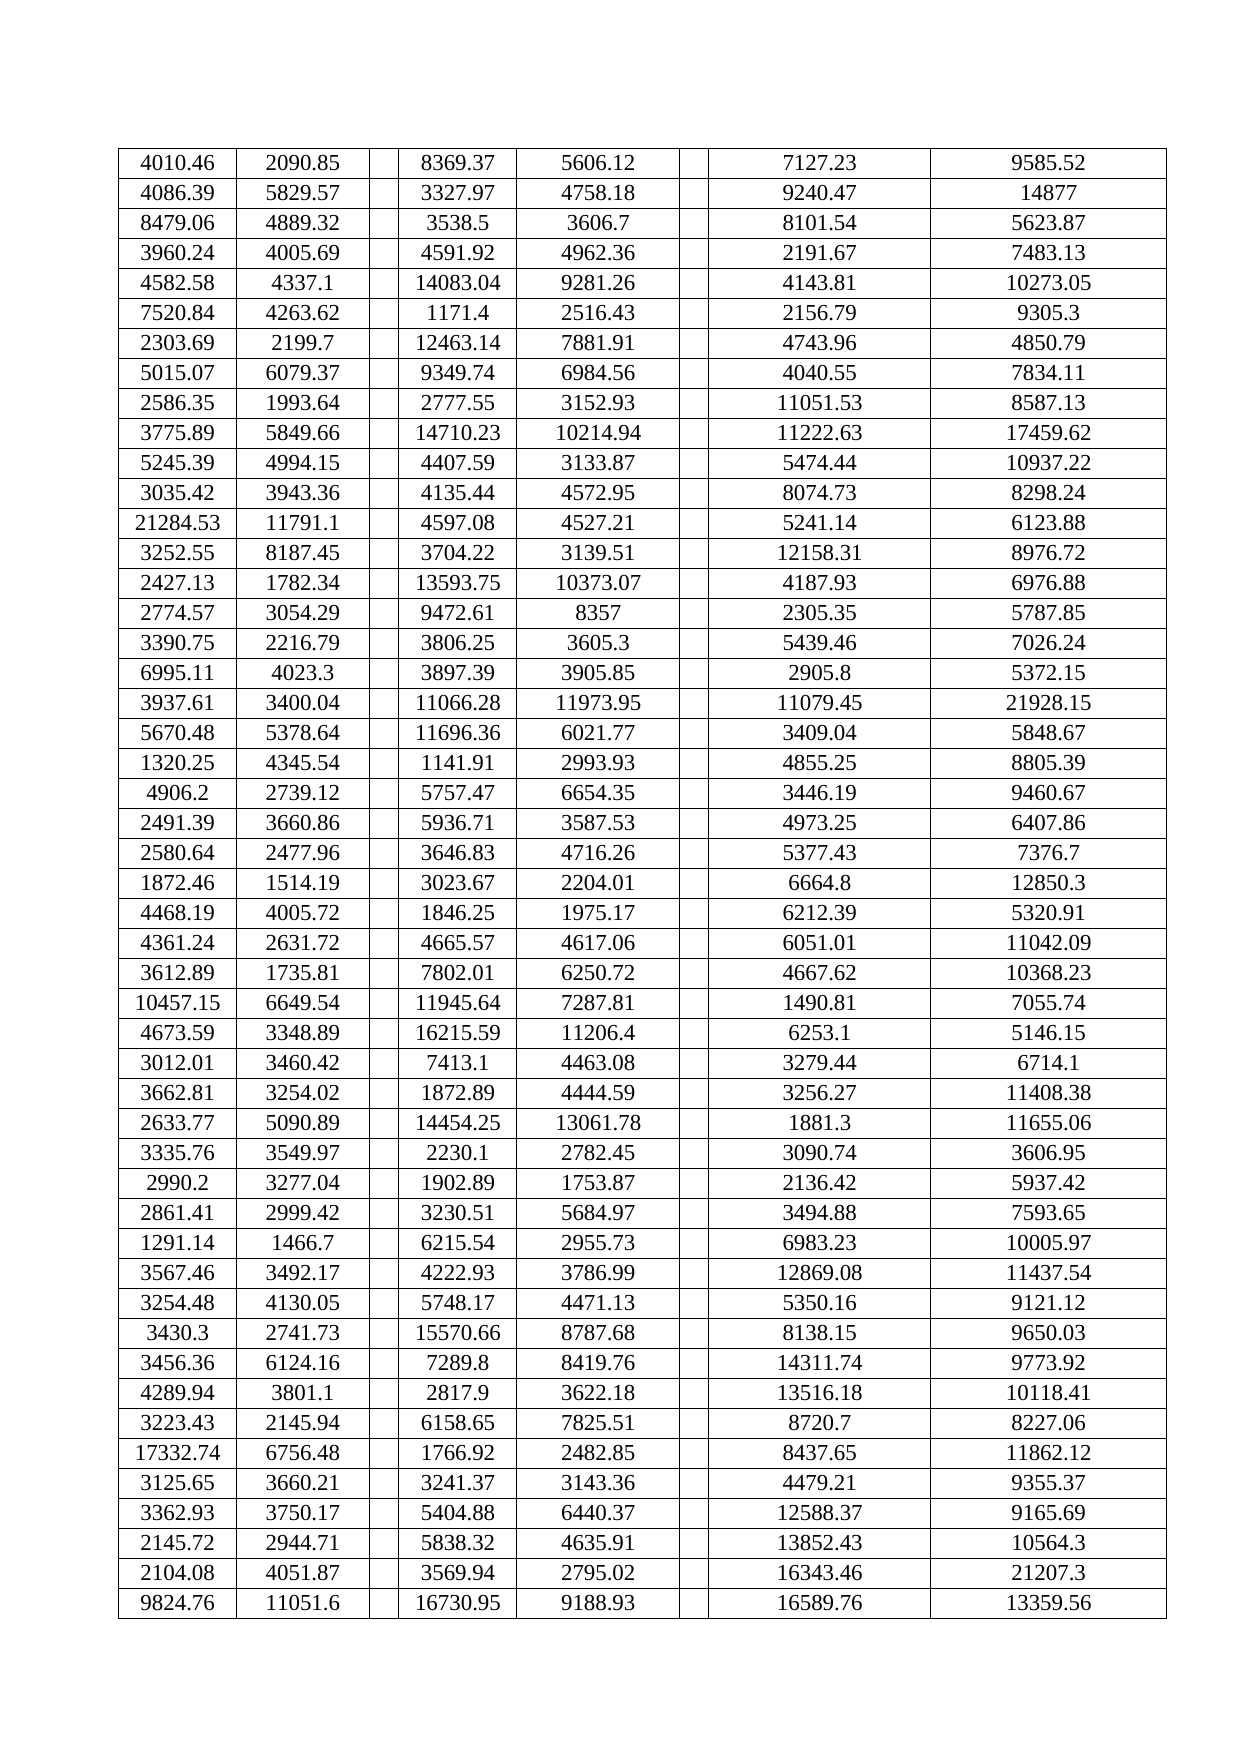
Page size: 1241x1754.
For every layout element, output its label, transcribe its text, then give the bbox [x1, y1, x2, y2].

table_cell 3152.93 [517, 389, 679, 418]
table_cell 2204.01 [517, 869, 679, 898]
table_cell 3806.25 [399, 629, 516, 658]
table_cell 1466.7 [237, 1229, 369, 1258]
table_cell 4337.1 [237, 269, 369, 298]
table_cell [370, 899, 398, 928]
table_cell 7593.65 [931, 1199, 1166, 1228]
table_cell 5241.14 [709, 509, 930, 538]
table_cell [680, 1349, 708, 1378]
table_cell 3133.87 [517, 449, 679, 478]
table_cell 5474.44 [709, 449, 930, 478]
table_cell 4635.91 [517, 1529, 679, 1558]
table_cell [370, 419, 398, 448]
table_cell [370, 779, 398, 808]
table_cell [370, 449, 398, 478]
table_cell [370, 1289, 398, 1318]
table_cell 8437.65 [709, 1439, 930, 1468]
table_cell 14710.23 [399, 419, 516, 448]
table_cell [370, 1469, 398, 1498]
table_cell 8074.73 [709, 479, 930, 508]
table_cell [370, 509, 398, 538]
table_cell 1141.91 [399, 749, 516, 778]
table_cell [370, 629, 398, 658]
table_cell 3446.19 [709, 779, 930, 808]
table_cell 7825.51 [517, 1409, 679, 1438]
table_cell 3660.21 [237, 1469, 369, 1498]
table_cell [370, 329, 398, 358]
table_cell 8805.39 [931, 749, 1166, 778]
table_cell 4962.36 [517, 239, 679, 268]
table_cell [370, 179, 398, 208]
table_cell [370, 1559, 398, 1588]
table_cell 9188.93 [517, 1589, 679, 1618]
table_cell 12588.37 [709, 1499, 930, 1528]
table_cell [370, 809, 398, 838]
table_cell 4187.93 [709, 569, 930, 598]
table_cell [370, 959, 398, 988]
table_cell 3012.01 [119, 1049, 236, 1078]
table_cell 15570.66 [399, 1319, 516, 1348]
table_cell 4572.95 [517, 479, 679, 508]
table_cell 11862.12 [931, 1439, 1166, 1468]
table_cell [680, 689, 708, 718]
table_cell [370, 839, 398, 868]
table_cell 5320.91 [931, 899, 1166, 928]
table_cell 1753.87 [517, 1169, 679, 1198]
table_cell 9305.3 [931, 299, 1166, 328]
table_cell 4130.05 [237, 1289, 369, 1318]
table_cell 3430.3 [119, 1319, 236, 1348]
table_cell [680, 569, 708, 598]
table_cell 10457.15 [119, 989, 236, 1018]
table_cell 9773.92 [931, 1349, 1166, 1378]
table_cell 6253.1 [709, 1019, 930, 1048]
table_cell 2136.42 [709, 1169, 930, 1198]
table_cell [680, 1589, 708, 1618]
table_cell [680, 1169, 708, 1198]
table_cell 3254.02 [237, 1079, 369, 1108]
table_cell 12850.3 [931, 869, 1166, 898]
table_cell 11696.36 [399, 719, 516, 748]
table_cell 2633.77 [119, 1109, 236, 1138]
table_cell 11437.54 [931, 1259, 1166, 1288]
table_cell 3460.42 [237, 1049, 369, 1078]
table_cell 4906.2 [119, 779, 236, 808]
table_cell 3277.04 [237, 1169, 369, 1198]
table_cell [680, 1409, 708, 1438]
table_cell 5378.64 [237, 719, 369, 748]
table_cell [370, 1229, 398, 1258]
table_cell [680, 269, 708, 298]
table_cell [680, 1319, 708, 1348]
table_cell 6124.16 [237, 1349, 369, 1378]
table_cell 9824.76 [119, 1589, 236, 1618]
table_cell 13359.56 [931, 1589, 1166, 1618]
table_cell 4023.3 [237, 659, 369, 688]
table_cell 16343.46 [709, 1559, 930, 1588]
table_cell 7881.91 [517, 329, 679, 358]
table_cell 6995.11 [119, 659, 236, 688]
table_cell 3622.18 [517, 1379, 679, 1408]
table_cell 3587.53 [517, 809, 679, 838]
table_cell 3223.43 [119, 1409, 236, 1438]
table_cell 5937.42 [931, 1169, 1166, 1198]
table_cell [680, 1499, 708, 1528]
table_cell [680, 1469, 708, 1498]
table_cell [680, 479, 708, 508]
table_cell 7483.13 [931, 239, 1166, 268]
table_cell 3660.86 [237, 809, 369, 838]
table_cell 11945.64 [399, 989, 516, 1018]
table_cell 3662.81 [119, 1079, 236, 1108]
table_cell [370, 689, 398, 718]
table_cell 4743.96 [709, 329, 930, 358]
table_cell 3786.99 [517, 1259, 679, 1288]
table_cell 1902.89 [399, 1169, 516, 1198]
table_cell [680, 989, 708, 1018]
table_cell 7520.84 [119, 299, 236, 328]
table_cell 5684.97 [517, 1199, 679, 1228]
table_cell 2990.2 [119, 1169, 236, 1198]
table_cell 2427.13 [119, 569, 236, 598]
table_cell 6983.23 [709, 1229, 930, 1258]
table_cell 11042.09 [931, 929, 1166, 958]
table_cell 3612.89 [119, 959, 236, 988]
table_cell 13061.78 [517, 1109, 679, 1138]
table_cell 14083.04 [399, 269, 516, 298]
table_cell 5090.89 [237, 1109, 369, 1138]
table_cell 2156.79 [709, 299, 930, 328]
table_cell 21284.53 [119, 509, 236, 538]
table_cell 7376.7 [931, 839, 1166, 868]
table_cell 11051.53 [709, 389, 930, 418]
table_cell 3241.37 [399, 1469, 516, 1498]
table_cell [680, 719, 708, 748]
table_cell 3090.74 [709, 1139, 930, 1168]
table_cell 2090.85 [237, 149, 369, 178]
table_cell 1766.92 [399, 1439, 516, 1468]
table_cell [370, 359, 398, 388]
table_cell [680, 359, 708, 388]
table_cell [680, 839, 708, 868]
table_cell 5670.48 [119, 719, 236, 748]
table_cell 6158.65 [399, 1409, 516, 1438]
table_cell [680, 539, 708, 568]
table_cell 3943.36 [237, 479, 369, 508]
table_cell [370, 989, 398, 1018]
table_cell 9650.03 [931, 1319, 1166, 1348]
table_cell 4289.94 [119, 1379, 236, 1408]
table_cell 6714.1 [931, 1049, 1166, 1078]
table_cell 5936.71 [399, 809, 516, 838]
table_cell 8479.06 [119, 209, 236, 238]
table_cell 8720.7 [709, 1409, 930, 1438]
table_cell 4010.46 [119, 149, 236, 178]
table_cell 6051.01 [709, 929, 930, 958]
table_cell 4444.59 [517, 1079, 679, 1108]
table_cell 5245.39 [119, 449, 236, 478]
table_cell 4263.62 [237, 299, 369, 328]
table_cell 4973.25 [709, 809, 930, 838]
table_cell [680, 449, 708, 478]
table_cell 5748.17 [399, 1289, 516, 1318]
table_cell 3704.22 [399, 539, 516, 568]
table_cell [680, 239, 708, 268]
table_cell 6654.35 [517, 779, 679, 808]
table_cell 6664.8 [709, 869, 930, 898]
table_cell 7287.81 [517, 989, 679, 1018]
table_cell 4582.58 [119, 269, 236, 298]
table_cell 9355.37 [931, 1469, 1166, 1498]
table_cell 9472.61 [399, 599, 516, 628]
table_cell 2586.35 [119, 389, 236, 418]
table_cell 5757.47 [399, 779, 516, 808]
table_cell 8101.54 [709, 209, 930, 238]
table_cell 3569.94 [399, 1559, 516, 1588]
table_cell 3456.36 [119, 1349, 236, 1378]
table_cell 2580.64 [119, 839, 236, 868]
table_cell 2199.7 [237, 329, 369, 358]
table_cell 3606.7 [517, 209, 679, 238]
table_cell 2482.85 [517, 1439, 679, 1468]
table_cell [680, 509, 708, 538]
table_cell 3335.76 [119, 1139, 236, 1168]
table_cell [370, 659, 398, 688]
table_cell 5838.32 [399, 1529, 516, 1558]
table_cell 5372.15 [931, 659, 1166, 688]
table_cell 5787.85 [931, 599, 1166, 628]
table_cell [370, 1139, 398, 1168]
table_cell 8227.06 [931, 1409, 1166, 1438]
table_cell 6649.54 [237, 989, 369, 1018]
table_cell 3390.75 [119, 629, 236, 658]
table_cell 12869.08 [709, 1259, 930, 1288]
table_cell 10005.97 [931, 1229, 1166, 1258]
table_cell [370, 1409, 398, 1438]
table_cell 4222.93 [399, 1259, 516, 1288]
table_cell 6215.54 [399, 1229, 516, 1258]
table_cell 3230.51 [399, 1199, 516, 1228]
table_cell 4665.57 [399, 929, 516, 958]
table_cell [680, 899, 708, 928]
table_cell 4855.25 [709, 749, 930, 778]
table_cell 11079.45 [709, 689, 930, 718]
table_cell 3492.17 [237, 1259, 369, 1288]
table_cell 1846.25 [399, 899, 516, 928]
table_cell [370, 1499, 398, 1528]
table_cell 1993.64 [237, 389, 369, 418]
table_cell [370, 269, 398, 298]
table_cell 4850.79 [931, 329, 1166, 358]
table_cell 5350.16 [709, 1289, 930, 1318]
table_cell [680, 629, 708, 658]
table_cell 9460.67 [931, 779, 1166, 808]
table_cell 9349.74 [399, 359, 516, 388]
table_cell 3348.89 [237, 1019, 369, 1048]
table_cell 3646.83 [399, 839, 516, 868]
table_cell [680, 329, 708, 358]
table_cell 6407.86 [931, 809, 1166, 838]
table_cell 10273.05 [931, 269, 1166, 298]
table_cell 11222.63 [709, 419, 930, 448]
table_cell [680, 779, 708, 808]
table_cell 16589.76 [709, 1589, 930, 1618]
table_cell [370, 719, 398, 748]
table_cell [370, 929, 398, 958]
table_cell 7127.23 [709, 149, 930, 178]
table_cell 13852.43 [709, 1529, 930, 1558]
table_cell 6079.37 [237, 359, 369, 388]
table_cell 5606.12 [517, 149, 679, 178]
table_cell 10214.94 [517, 419, 679, 448]
table_cell 2145.94 [237, 1409, 369, 1438]
table_cell 4463.08 [517, 1049, 679, 1078]
table_cell 3409.04 [709, 719, 930, 748]
table_cell 3549.97 [237, 1139, 369, 1168]
table_cell 4889.32 [237, 209, 369, 238]
table_cell 2305.35 [709, 599, 930, 628]
table_cell 5623.87 [931, 209, 1166, 238]
table_cell 2817.9 [399, 1379, 516, 1408]
table_cell [680, 1139, 708, 1168]
table_cell 8787.68 [517, 1319, 679, 1348]
table_cell 3750.17 [237, 1499, 369, 1528]
table_cell [370, 1319, 398, 1348]
table_cell 4471.13 [517, 1289, 679, 1318]
table_cell [370, 1169, 398, 1198]
table_cell 10373.07 [517, 569, 679, 598]
table_cell 2631.72 [237, 929, 369, 958]
table_cell [370, 239, 398, 268]
table_cell 1872.46 [119, 869, 236, 898]
table_cell 2774.57 [119, 599, 236, 628]
table_cell [370, 749, 398, 778]
table_cell 11655.06 [931, 1109, 1166, 1138]
table_cell 4617.06 [517, 929, 679, 958]
table_cell 11973.95 [517, 689, 679, 718]
table_cell 7055.74 [931, 989, 1166, 1018]
table_cell 7026.24 [931, 629, 1166, 658]
table_cell 3494.88 [709, 1199, 930, 1228]
table_cell [680, 659, 708, 688]
table_cell [680, 1199, 708, 1228]
table_cell 3775.89 [119, 419, 236, 448]
table_cell 5439.46 [709, 629, 930, 658]
table_cell 13593.75 [399, 569, 516, 598]
table_cell [370, 1349, 398, 1378]
table_cell 2905.8 [709, 659, 930, 688]
table_cell 3254.48 [119, 1289, 236, 1318]
table_cell [680, 1439, 708, 1468]
table_cell 3606.95 [931, 1139, 1166, 1168]
table_cell 3143.36 [517, 1469, 679, 1498]
table_cell [680, 599, 708, 628]
table_cell 3023.67 [399, 869, 516, 898]
table_cell 8138.15 [709, 1319, 930, 1348]
table_cell [370, 389, 398, 418]
table_cell 4667.62 [709, 959, 930, 988]
table_cell 9121.12 [931, 1289, 1166, 1318]
table_cell [680, 149, 708, 178]
table_cell 8419.76 [517, 1349, 679, 1378]
table_cell 4361.24 [119, 929, 236, 958]
table_cell 2145.72 [119, 1529, 236, 1558]
table_cell 11206.4 [517, 1019, 679, 1048]
table_cell 6984.56 [517, 359, 679, 388]
table_cell [680, 209, 708, 238]
table_cell 6021.77 [517, 719, 679, 748]
table_cell 4597.08 [399, 509, 516, 538]
table_cell 16215.59 [399, 1019, 516, 1048]
table_cell 2782.45 [517, 1139, 679, 1168]
table_cell [680, 959, 708, 988]
table_cell 3362.93 [119, 1499, 236, 1528]
table_cell 1872.89 [399, 1079, 516, 1108]
table_cell 4407.59 [399, 449, 516, 478]
table_cell 13516.18 [709, 1379, 930, 1408]
table_cell [370, 1589, 398, 1618]
table_cell 4040.55 [709, 359, 930, 388]
table_cell [680, 1529, 708, 1558]
table_cell 4051.87 [237, 1559, 369, 1588]
table_cell 3125.65 [119, 1469, 236, 1498]
table_cell 17332.74 [119, 1439, 236, 1468]
table_cell 2191.67 [709, 239, 930, 268]
table_cell 2993.93 [517, 749, 679, 778]
table_cell 6440.37 [517, 1499, 679, 1528]
table_cell 8369.37 [399, 149, 516, 178]
table_cell 3139.51 [517, 539, 679, 568]
table_cell 4143.81 [709, 269, 930, 298]
table_cell 9585.52 [931, 149, 1166, 178]
table_cell 3960.24 [119, 239, 236, 268]
table_cell 3567.46 [119, 1259, 236, 1288]
table_cell [370, 869, 398, 898]
table_cell [370, 539, 398, 568]
table_cell 4345.54 [237, 749, 369, 778]
table_cell 5848.67 [931, 719, 1166, 748]
table_cell 4716.26 [517, 839, 679, 868]
table_cell [370, 1439, 398, 1468]
table_cell [370, 1109, 398, 1138]
table_cell [370, 209, 398, 238]
table_cell [680, 1019, 708, 1048]
table_cell 6212.39 [709, 899, 930, 928]
table_cell [370, 569, 398, 598]
table_cell 1782.34 [237, 569, 369, 598]
table_cell 21207.3 [931, 1559, 1166, 1588]
table_cell 12463.14 [399, 329, 516, 358]
table_cell 3937.61 [119, 689, 236, 718]
table_cell 14877 [931, 179, 1166, 208]
table_cell 1320.25 [119, 749, 236, 778]
table_cell 2741.73 [237, 1319, 369, 1348]
table_cell 4527.21 [517, 509, 679, 538]
table_cell [370, 299, 398, 328]
table_cell 2861.41 [119, 1199, 236, 1228]
table_cell 2477.96 [237, 839, 369, 868]
table_cell 6123.88 [931, 509, 1166, 538]
table_cell 5377.43 [709, 839, 930, 868]
table_cell 2230.1 [399, 1139, 516, 1168]
table_cell 8298.24 [931, 479, 1166, 508]
table_cell [680, 749, 708, 778]
table_cell 11051.6 [237, 1589, 369, 1618]
table_cell 4673.59 [119, 1019, 236, 1048]
table_cell [680, 869, 708, 898]
table_cell 7834.11 [931, 359, 1166, 388]
table_cell [370, 479, 398, 508]
table_cell 11066.28 [399, 689, 516, 718]
table_cell [370, 1259, 398, 1288]
table_cell [680, 1109, 708, 1138]
table_cell 2303.69 [119, 329, 236, 358]
table_cell 1490.81 [709, 989, 930, 1018]
table_cell 3327.97 [399, 179, 516, 208]
table_cell 4758.18 [517, 179, 679, 208]
table_cell [680, 1259, 708, 1288]
table_cell 5404.88 [399, 1499, 516, 1528]
table_cell 4468.19 [119, 899, 236, 928]
table_cell 3801.1 [237, 1379, 369, 1408]
table_cell 2955.73 [517, 1229, 679, 1258]
table_cell 11408.38 [931, 1079, 1166, 1108]
table_cell 9165.69 [931, 1499, 1166, 1528]
table_cell 1514.19 [237, 869, 369, 898]
table_cell 9240.47 [709, 179, 930, 208]
table_cell [680, 1379, 708, 1408]
table_cell 3605.3 [517, 629, 679, 658]
table_cell 2516.43 [517, 299, 679, 328]
table_cell 14454.25 [399, 1109, 516, 1138]
table_cell [680, 1229, 708, 1258]
table_cell 5015.07 [119, 359, 236, 388]
table_cell 4005.69 [237, 239, 369, 268]
table_cell 4086.39 [119, 179, 236, 208]
table_cell 8187.45 [237, 539, 369, 568]
table_cell 12158.31 [709, 539, 930, 568]
table_cell 2216.79 [237, 629, 369, 658]
table_cell [370, 1079, 398, 1108]
table_cell 5829.57 [237, 179, 369, 208]
table_cell [370, 1049, 398, 1078]
table_cell 10564.3 [931, 1529, 1166, 1558]
table_cell 7289.8 [399, 1349, 516, 1378]
table_cell 6250.72 [517, 959, 679, 988]
table_cell 1735.81 [237, 959, 369, 988]
table_cell 10368.23 [931, 959, 1166, 988]
table_cell 16730.95 [399, 1589, 516, 1618]
table_cell 5146.15 [931, 1019, 1166, 1048]
table_cell 1171.4 [399, 299, 516, 328]
table_cell [680, 929, 708, 958]
table_cell 8976.72 [931, 539, 1166, 568]
table_cell 4135.44 [399, 479, 516, 508]
table_cell [370, 1019, 398, 1048]
table_cell 10118.41 [931, 1379, 1166, 1408]
table_cell 2739.12 [237, 779, 369, 808]
table_cell 5849.66 [237, 419, 369, 448]
table_cell 8587.13 [931, 389, 1166, 418]
table_cell [370, 1199, 398, 1228]
table_cell 2491.39 [119, 809, 236, 838]
table_cell 2777.55 [399, 389, 516, 418]
table_cell 3897.39 [399, 659, 516, 688]
table_cell 9281.26 [517, 269, 679, 298]
table_cell 3279.44 [709, 1049, 930, 1078]
table_cell 11791.1 [237, 509, 369, 538]
table_cell 7802.01 [399, 959, 516, 988]
table_cell 2795.02 [517, 1559, 679, 1588]
table_cell 3400.04 [237, 689, 369, 718]
table_cell 14311.74 [709, 1349, 930, 1378]
table_cell 4994.15 [237, 449, 369, 478]
table_cell [680, 1079, 708, 1108]
table_cell [370, 1529, 398, 1558]
table_cell 3538.5 [399, 209, 516, 238]
table_cell [680, 299, 708, 328]
table_cell 4479.21 [709, 1469, 930, 1498]
table_cell 1975.17 [517, 899, 679, 928]
table_cell 6976.88 [931, 569, 1166, 598]
table_cell [680, 1289, 708, 1318]
table_cell [680, 1559, 708, 1588]
table_cell 10937.22 [931, 449, 1166, 478]
table_cell 2999.42 [237, 1199, 369, 1228]
table_cell 3252.55 [119, 539, 236, 568]
table_cell [680, 419, 708, 448]
table_cell 8357 [517, 599, 679, 628]
table_cell 6756.48 [237, 1439, 369, 1468]
table_cell 3054.29 [237, 599, 369, 628]
table_cell 17459.62 [931, 419, 1166, 448]
table_cell [370, 599, 398, 628]
table_cell 1881.3 [709, 1109, 930, 1138]
table_cell 3256.27 [709, 1079, 930, 1108]
table_cell [680, 179, 708, 208]
table_cell [680, 389, 708, 418]
table_cell 3905.85 [517, 659, 679, 688]
table_cell [680, 809, 708, 838]
table_cell [680, 1049, 708, 1078]
table_cell 7413.1 [399, 1049, 516, 1078]
table_cell 2104.08 [119, 1559, 236, 1588]
table_cell 4591.92 [399, 239, 516, 268]
table_cell [370, 1379, 398, 1408]
table_cell 3035.42 [119, 479, 236, 508]
table_cell 21928.15 [931, 689, 1166, 718]
table_cell [370, 149, 398, 178]
table_cell 2944.71 [237, 1529, 369, 1558]
table_cell 4005.72 [237, 899, 369, 928]
table_cell 1291.14 [119, 1229, 236, 1258]
